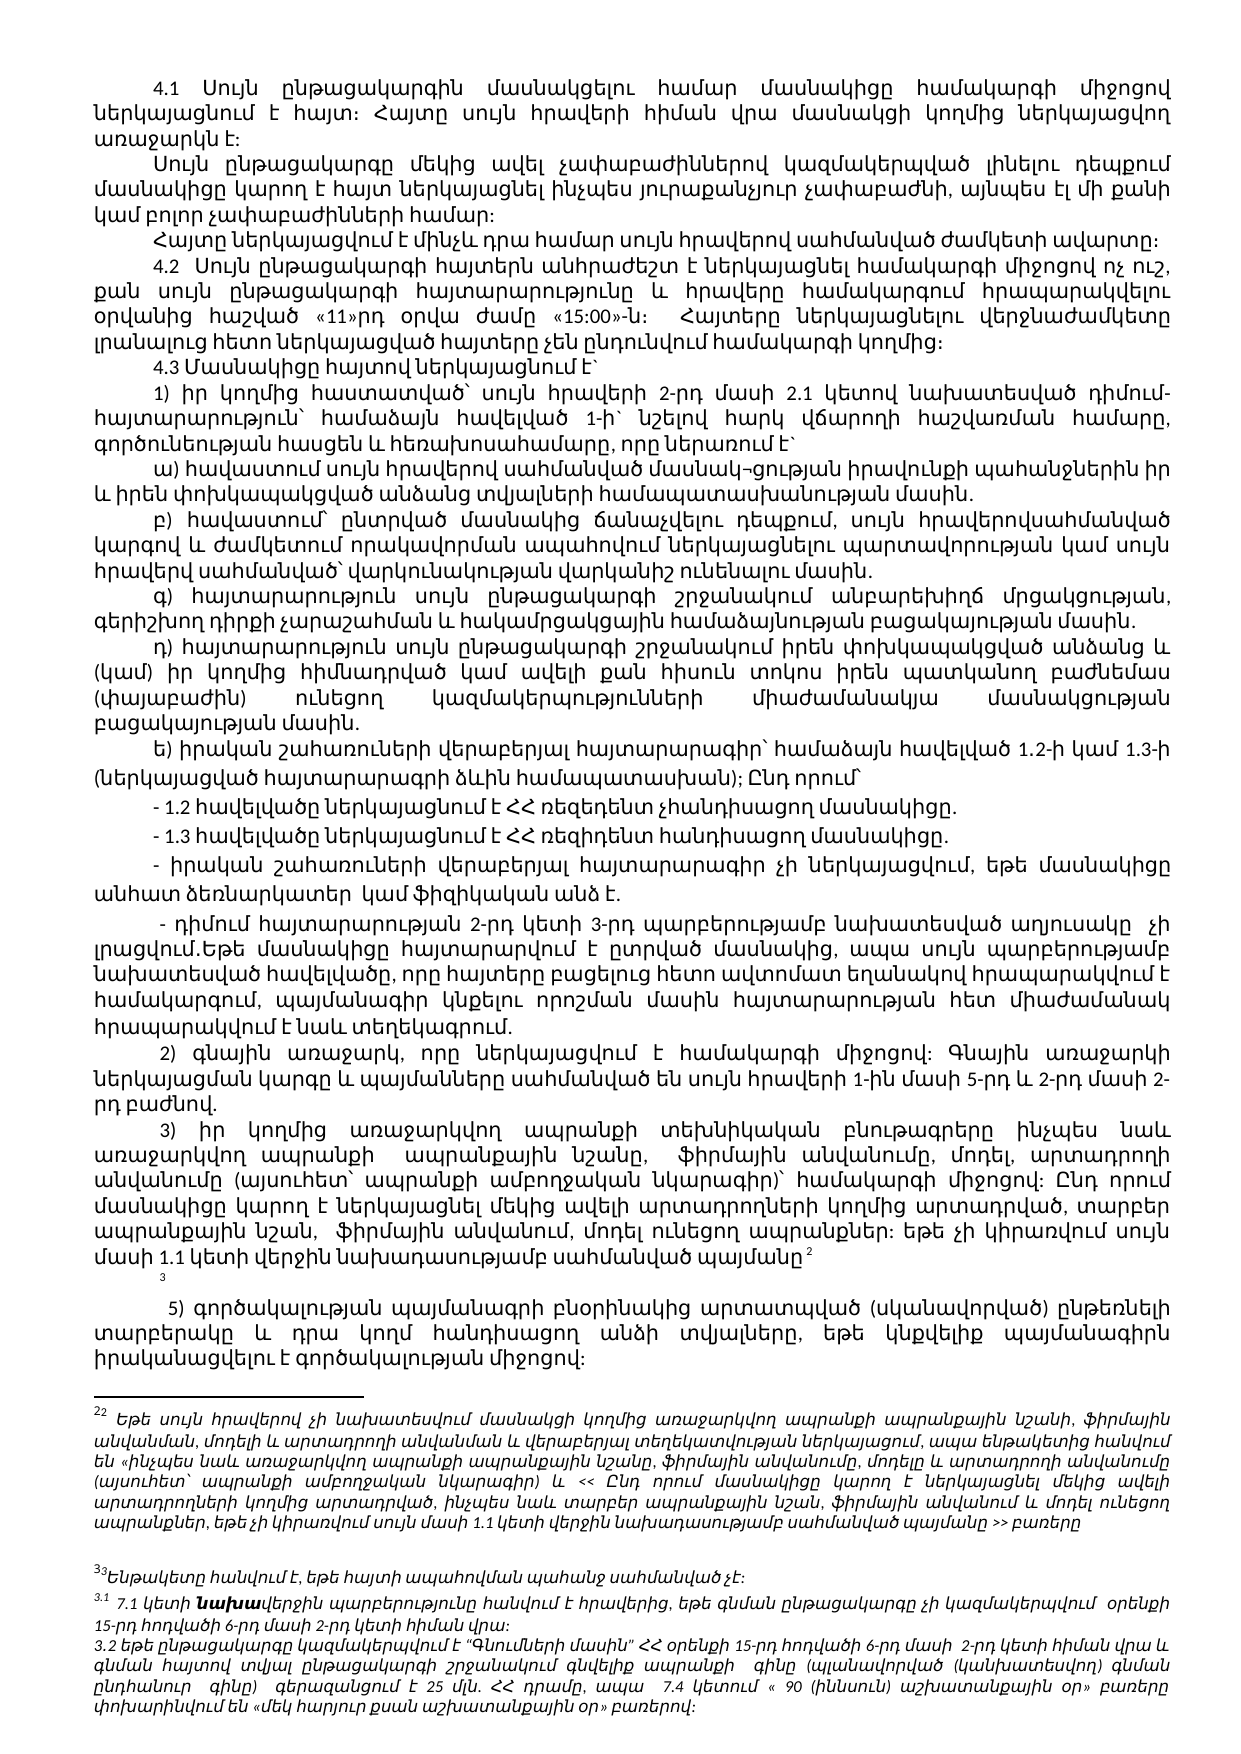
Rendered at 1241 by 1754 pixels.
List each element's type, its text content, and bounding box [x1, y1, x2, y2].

text գ) հայտարարություն սույն ընթացակարգի շրջանակում անբարեխիղճ մրցակցության, գերիշխող դիրքի չարաշահման և հակամրցակցային համաձայնության բացակայության մասին. [94, 583, 1171, 634]
text Սույն ընթացակարգը մեկից ավել չափաբաժիններով կազմակերպված լինելու դեպքում մասնակիցը կարող է հայտ ներկայացնել ինչպես յուրաքանչյուր չափաբաժնի, այնպես էլ մի քանի կամ բոլոր չափաբաժինների համար: [94, 151, 1171, 227]
text - իրական շահառուների վերաբերյալ հայտարարագիր չի ներկայացվում, եթե մասնակիցը անհատ ձեռնարկատեր կամ ֆիզիկական անձ է. [94, 852, 1171, 907]
text 2) գնային առաջարկ, որը ներկայացվում է համակարգի միջոցով: Գնային առաջարկի ներկայացման կարգը և պայմանները սահմանված են սույն հրավերի 1-ին մասի 5-րդ և 2-րդ մասի 2-րդ բաժնով. [94, 1041, 1171, 1117]
text ե) իրական շահառուների վերաբերյալ հայտարարագիր՝ համաձայն հավելված 1․2-ի կամ 1.3-ի (ներկայացված հայտարարագրի ձևին համապատասխան); Ընդ որում՝ [94, 736, 1171, 790]
text բ) հավաստում՝ ընտրված մասնակից ճանաչվելու դեպքում, սույն հրավերովսահմանված կարգով և ժամկետում որակավորման ապահովում ներկայացնելու պարտավորության կամ սույն հրավերվ սահմանված՝ վարկունակության վարկանիշ ունենալու մասին. [94, 507, 1171, 583]
text դ) հայտարարություն սույն ընթացակարգի շրջանակում իրեն փոխկապակցված անձանց և (կամ) իր կողմից հիմնադրված կամ ավելի քան հիսուն տոկոս իրեն պատկանող բաժնեմաս (փայաբաժին) ունեցող կազմակերպությունների միաժամանակյա մասնակցության բացակայության մասին. [94, 634, 1171, 736]
text - 1.2 հավելվածը ներկայացնում է ՀՀ ռեզեդենտ չհանդիսացող մասնակիցը. [94, 794, 1171, 819]
text 1) իր կողմից հաստատված՝ սույն հրավերի 2-րդ մասի 2.1 կետով նախատեսված դիմում-հայտարարություն՝ համաձայն հավելված 1-ի` նշելով հարկ վճարողի հաշվառման համարը, գործունեության հասցեն և հեռախոսահամարը, որը ներառում է` [94, 380, 1171, 456]
text ա) հավաստում սույն հրավերով սահմանված մասնակ¬ցության իրավունքի պահանջներին իր և իրեն փոխկապակցված անձանց տվյալների համապատասխանության մասին. [94, 456, 1171, 507]
text 4.2 Սույն ընթացակարգի հայտերն անհրաժեշտ է ներկայացնել համակարգի միջոցով ոչ ուշ, քան սույն ընթացակարգի հայտարարությունը և հրավերը համակարգում հրապարակվելու օրվանից հաշված «11»րդ օրվա ժամը «15:00»-ն։ Հայտերը ներկայացնելու վերջնաժամկետը լրանալուց հետո ներկայացված հայտերը չեն ընդունվում համակարգի կողմից։ [94, 253, 1171, 354]
text 5) գործակալության պայմանագրի բնօրինակից արտատպված (սկանավորված) ընթեռնելի տարբերակը և դրա կողմ հանդիսացող անձի տվյալները, եթե կնքվելիք պայմանագիրն իրականացվելու է գործակալության միջոցով: [94, 1295, 1171, 1371]
text 4.3 Մասնակիցը հայտով ներկայացնում է` [94, 354, 1171, 380]
text Հայտը ներկայացվում է մինչև դրա համար սույն հրավերով սահմանված ժամկետի ավարտը։ [94, 227, 1171, 253]
text - դիմում հայտարարության 2-րդ կետի 3-րդ պարբերությամբ նախատեսված աղյուսակը չի լրացվում․Եթե մասնակիցը հայտարարվում է ըտրված մասնակից, ապա սույն պարբերությամբ նախատեսված հավելվածը, որը հայտերը բացելուց հետո ավտոմատ եղանակով հրապարակվում է համակարգում, պայմանագիր կնքելու որոշման մասին հայտարարության հետ միաժամանակ հրապարակվում է նաև տեղեկագրում. [94, 911, 1171, 1041]
text 4.1 Սույն ընթացակարգին մասնակցելու համար մասնակիցը համակարգի միջոցով ներկայացնում է հայտ։ Հայտը սույն հրավերի հիման վրա մասնակցի կողմից ներկայացվող առաջարկն է: [94, 75, 1171, 151]
text 3) իր կողմից առաջարկվող ապրանքի տեխնիկական բնութագրերը ինչպես նաև առաջարկվող ապրանքի ապրանքային նշանը, ֆիրմային անվանումը, մոդել, արտադրողի անվանումը (այսուհետ՝ ապրանքի ամբողջական նկարագիր)՝ համակարգի միջոցով: Ընդ որում մասնակիցը կարող է ներկայացնել մեկից ավելի արտադրողների կողմից արտադրված, տարբեր ապրանքային նշան, ֆիրմային անվանում, մոդել ունեցող ապրանքներ: եթե չի կիրառվում սույն մասի 1.1 կետի վերջին նախադասությամբ սահմանված պայմանը 2 [94, 1117, 1171, 1269]
text 3 [94, 1269, 1171, 1295]
text - 1.3 հավելվածը ներկայացնում է ՀՀ ռեզիդենտ հանդիսացող մասնակիցը. [94, 823, 1171, 849]
